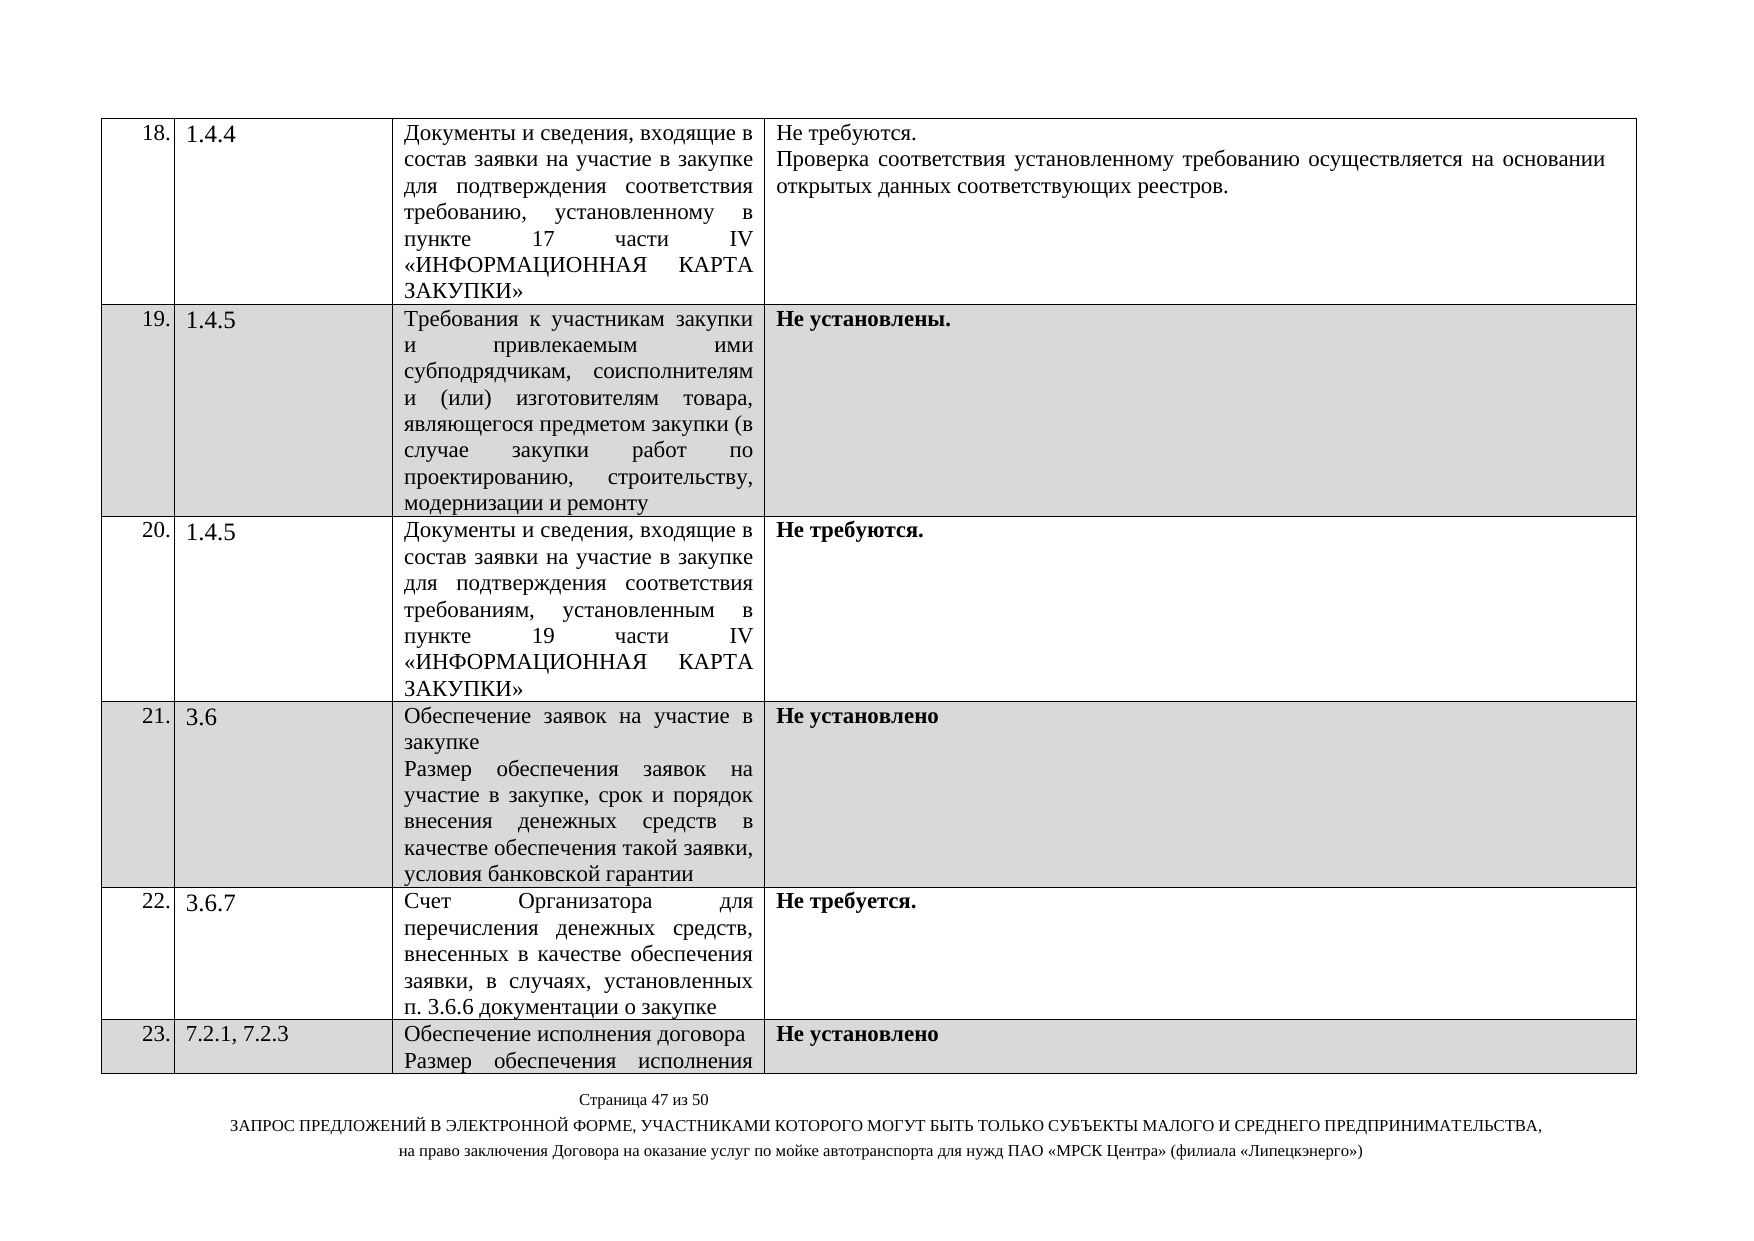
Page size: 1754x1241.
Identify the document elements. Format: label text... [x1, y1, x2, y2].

table_cell [102, 517, 174, 701]
table_cell [102, 119, 174, 304]
table_cell [102, 1020, 174, 1073]
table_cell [393, 1020, 764, 1073]
table_cell Документы и сведения, входящие в состав заявки на участие в закупке для подтверждения соответствия требованиям, установленным в пункте 19 части IV «ИНФОРМАЦИОННАЯ КАРТА ЗАКУПКИ» [393, 517, 764, 701]
table_cell [102, 702, 174, 887]
table_cell [102, 888, 174, 1019]
table_cell 1.4.5 [175, 305, 392, 516]
table_cell Не требуется. [765, 888, 1636, 1019]
table_cell Не установлены. [765, 305, 1636, 516]
table_cell 1.4.4 [175, 119, 392, 304]
table_cell Не требуются. Проверка соответствия установленному требованию осуществляется на основании открытых данных соответствующих реестров. [765, 119, 1636, 304]
table_cell Требования к участникам закупки и привлекаемым ими субподрядчикам, соисполнителям и (или) изготовителям товара, являющегося предметом закупки (в случае закупки работ по проектированию, строительству, модернизации и ремонту [393, 305, 764, 516]
table_cell Документы и сведения, входящие в состав заявки на участие в закупке для подтверждения соответствия требованию, установленному в пункте 17 части IV «ИНФОРМАЦИОННАЯ КАРТА ЗАКУПКИ» [393, 119, 764, 304]
table_cell 7.2.1, 7.2.3 [175, 1020, 392, 1073]
table_cell [102, 305, 174, 516]
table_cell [765, 1020, 1636, 1073]
table_cell Обеспечение заявок на участие в закупке Размер обеспечения заявок на участие в закупке, срок и порядок внесения денежных средств в качестве обеспечения такой заявки, условия банковской гарантии [393, 702, 764, 887]
table_cell 1.4.5 [175, 517, 392, 701]
table_cell Не требуются. [765, 517, 1636, 701]
table_cell 3.6 [175, 702, 392, 887]
table_cell Не установлено [765, 702, 1636, 887]
table_cell Счет Организатора для перечисления денежных средств, внесенных в качестве обеспечения заявки, в случаях, установленных п. 3.6.6 документации о закупке [393, 888, 764, 1019]
table_cell 3.6.7 [175, 888, 392, 1019]
